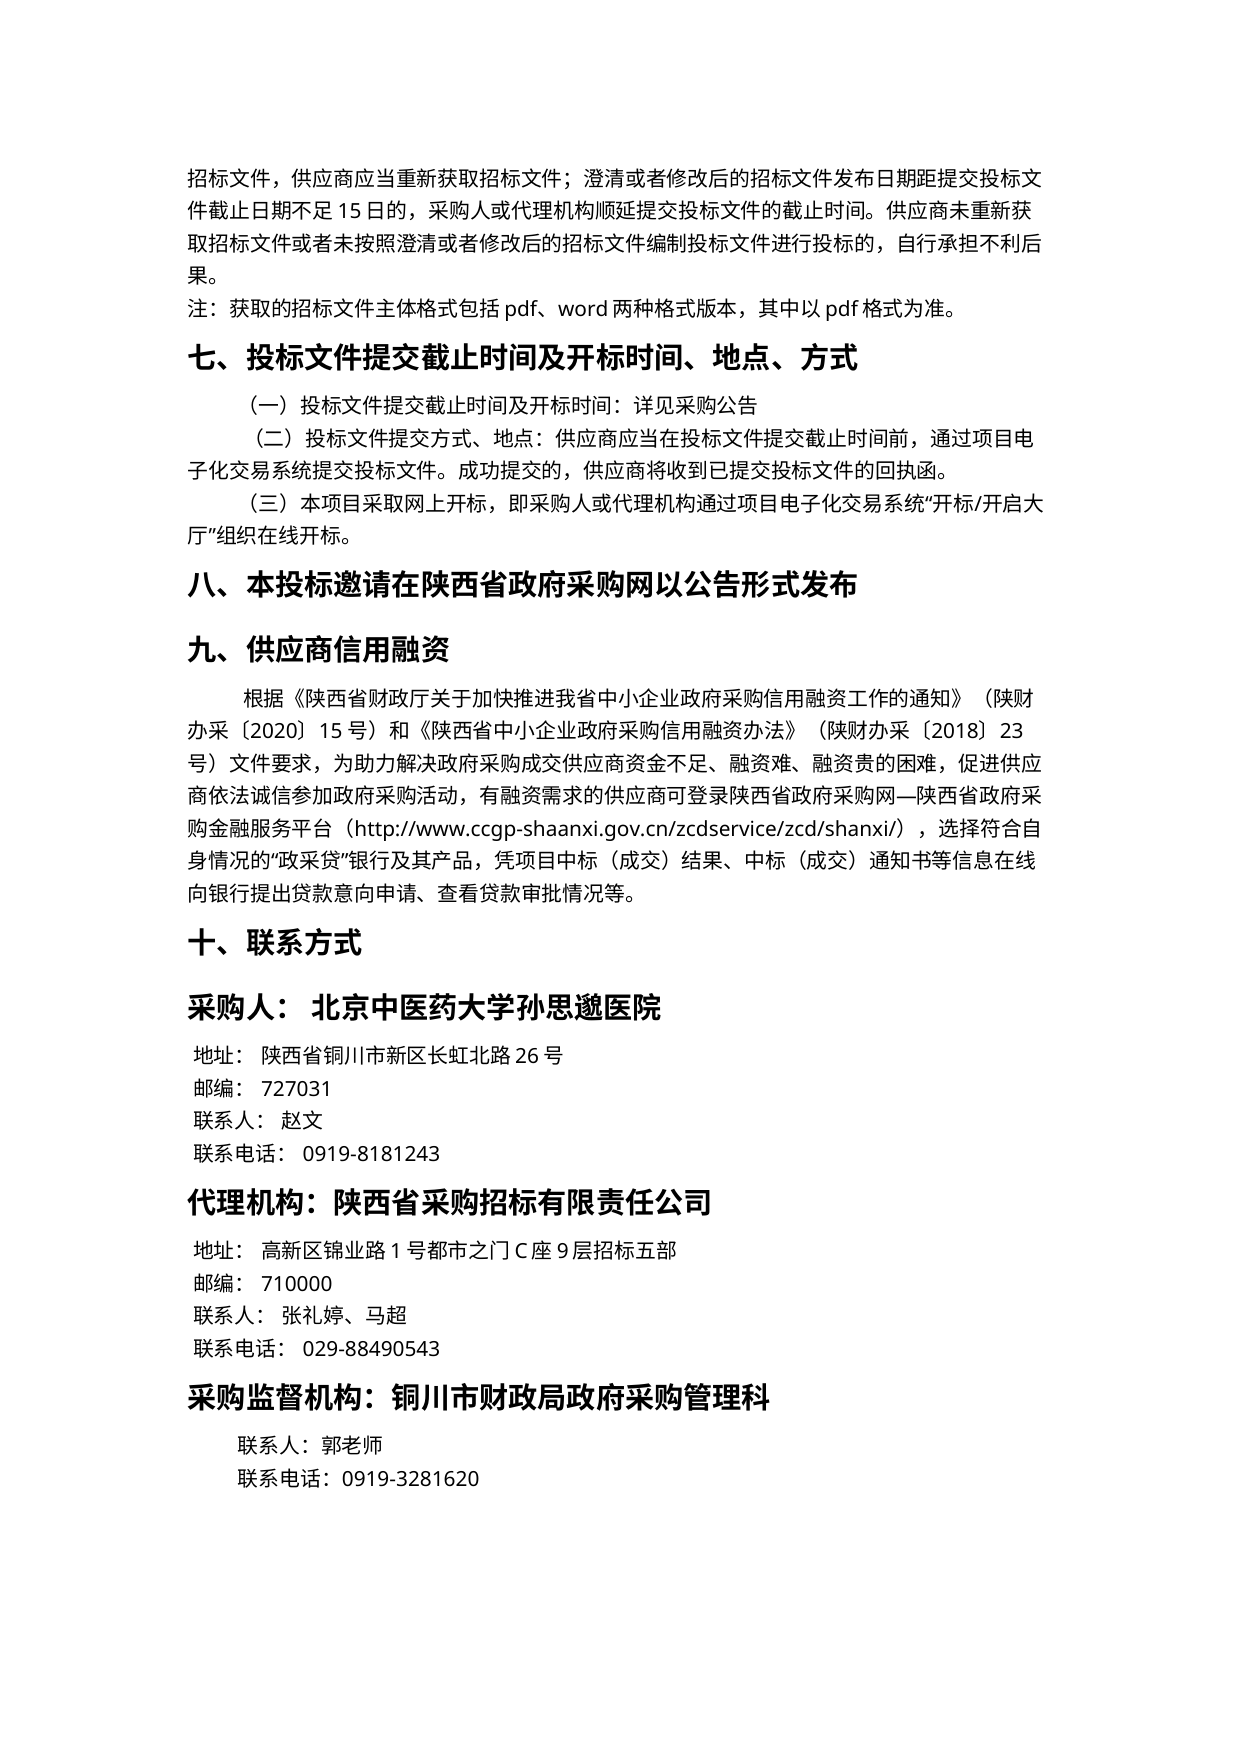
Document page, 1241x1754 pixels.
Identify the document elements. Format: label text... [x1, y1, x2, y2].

text 注：获取的招标文件主体格式包括pdf、word两种格式版本，其中以pdf格式为准。 [187, 292, 1053, 324]
text （三）本项目采取网上开标，即采购人或代理机构通过项目电子化交易系统“开标/开启大厅”组织在线开标。 [187, 487, 1053, 552]
text 采购监督机构：铜川市财政局政府采购管理科 [187, 1364, 1053, 1429]
text 联系人： 赵文 [187, 1104, 1053, 1137]
text 十、联系方式 [187, 909, 1053, 974]
text 邮编： 727031 [187, 1072, 1053, 1104]
text （一）投标文件提交截止时间及开标时间：详见采购公告 [187, 389, 1053, 422]
text （二）投标文件提交方式、地点：供应商应当在投标文件提交截止时间前，通过项目电子化交易系统提交投标文件。成功提交的，供应商将收到已提交投标文件的回执函。 [187, 422, 1053, 487]
text 地址： 陕西省铜川市新区长虹北路26号 [187, 1039, 1053, 1072]
text 联系人：郭老师 [187, 1429, 1053, 1462]
text 邮编： 710000 [187, 1267, 1053, 1299]
text 九、供应商信用融资 [187, 617, 1053, 682]
text 七、投标文件提交截止时间及开标时间、地点、方式 [187, 324, 1053, 389]
text 八、本投标邀请在陕西省政府采购网以公告形式发布 [187, 552, 1053, 617]
text 根据《陕西省财政厅关于加快推进我省中小企业政府采购信用融资工作的通知》（陕财办采〔2020〕15 号）和《陕西省中小企业政府采购信用融资办法》（陕财办采〔2018〕23 号）文件要求，为助力解决政府采购成交供应商资金不足、融资难、融资贵的困难，促进供应商依法诚信参加政府采购活动，有融资需求的供应商可登录陕西省政府采购网—陕西省政府采购金融服务平台（http://www.ccgp-shaanxi.gov.cn/zcdservice/zcd/shanxi/），选择符合自身情况的“政采贷”银行及其产品，凭项目中标（成交）结果、中标（成交）通知书等信息在线向银行提出贷款意向申请、查看贷款审批情况等。 [187, 682, 1053, 909]
text 代理机构：陕西省采购招标有限责任公司 [187, 1169, 1053, 1234]
text 联系电话： 0919-8181243 [187, 1137, 1053, 1169]
text 联系电话：0919-3281620 [187, 1462, 1053, 1494]
text 地址： 高新区锦业路1号都市之门C座9层招标五部 [187, 1234, 1053, 1267]
text 采购人： 北京中医药大学孙思邈医院 [187, 974, 1053, 1039]
text 联系电话： 029-88490543 [187, 1332, 1053, 1364]
text 联系人： 张礼婷、马超 [187, 1299, 1053, 1332]
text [187, 162, 1053, 292]
